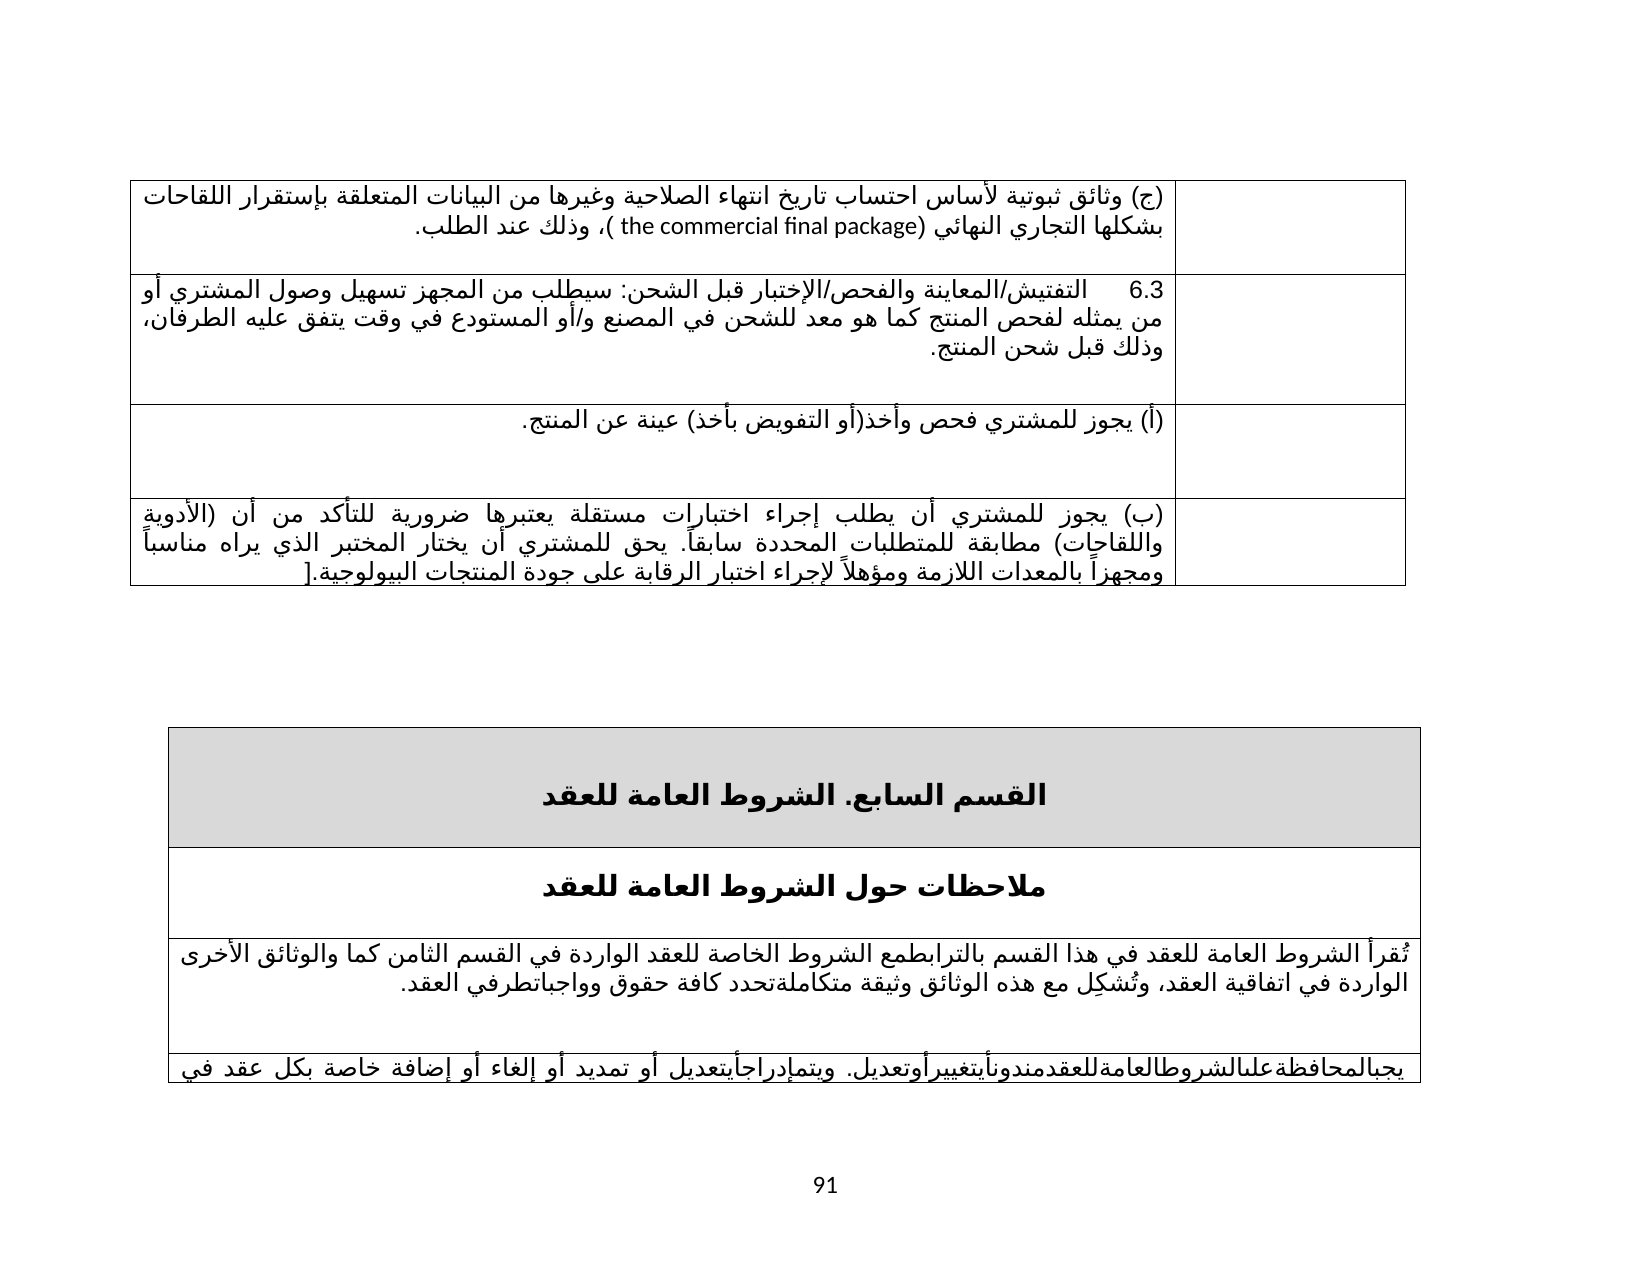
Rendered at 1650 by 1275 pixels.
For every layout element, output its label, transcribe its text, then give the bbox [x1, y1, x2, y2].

table_cell (أ) يجوز للمشتري فحص وأخذ(أو التفويض بأخذ) عينة عن المنتج. [131, 405, 1175, 498]
table_cell تُقرأ الشروط العامة للعقد في هذا القسم بالترابطمع الشروط الخاصة للعقد الواردة في القسم الثامن كما والوثائق الأخرى الواردة في اتفاقية العقد، وتُشكِل مع هذه الوثائق وثيقة متكاملةتحدد كافة حقوق وواجباتطرفي العقد. [169, 939, 1420, 1052]
table_cell [1176, 499, 1405, 585]
table_cell [1176, 405, 1405, 498]
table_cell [169, 1054, 1420, 1082]
table_cell ملاحظات حول الشروط العامة للعقد [169, 848, 1420, 938]
table_cell (ب) يجوز للمشتري أن يطلب إجراء اختبارات مستقلة يعتبرها ضرورية للتأكد من أن (الأدوية واللقاحات) مطابقة للمتطلبات المحددة سابقاً. يحق للمشتري أن يختار المختبر الذي يراه مناسباً ومجهزاً بالمعدات اللازمة ومؤهلاً لإجراء اختبار الرقابة على جودة المنتجات البيولوجية.[ [131, 499, 1175, 585]
table_header القسم السابع. الشروط العامة للعقد [169, 728, 1420, 847]
table_cell [1176, 181, 1405, 273]
table_cell 6.3 التفتيش/المعاينة والفحص/الإختبار قبل الشحن: سيطلب من المجهز تسهيل وصول المشتري أو من يمثله لفحص المنتج كما هو معد للشحن في المصنع و/أو المستودع في وقت يتفق عليه الطرفان، وذلك قبل شحن المنتج. [131, 275, 1175, 404]
table_cell (ج) وثائق ثبوتية لأساس احتساب تاريخ انتهاء الصلاحية وغيرها من البيانات المتعلقة بإستقرار اللقاحات بشكلها التجاري النهائي (the commercial final package )، وذلك عند الطلب. [131, 181, 1175, 273]
table_cell [1176, 275, 1405, 404]
